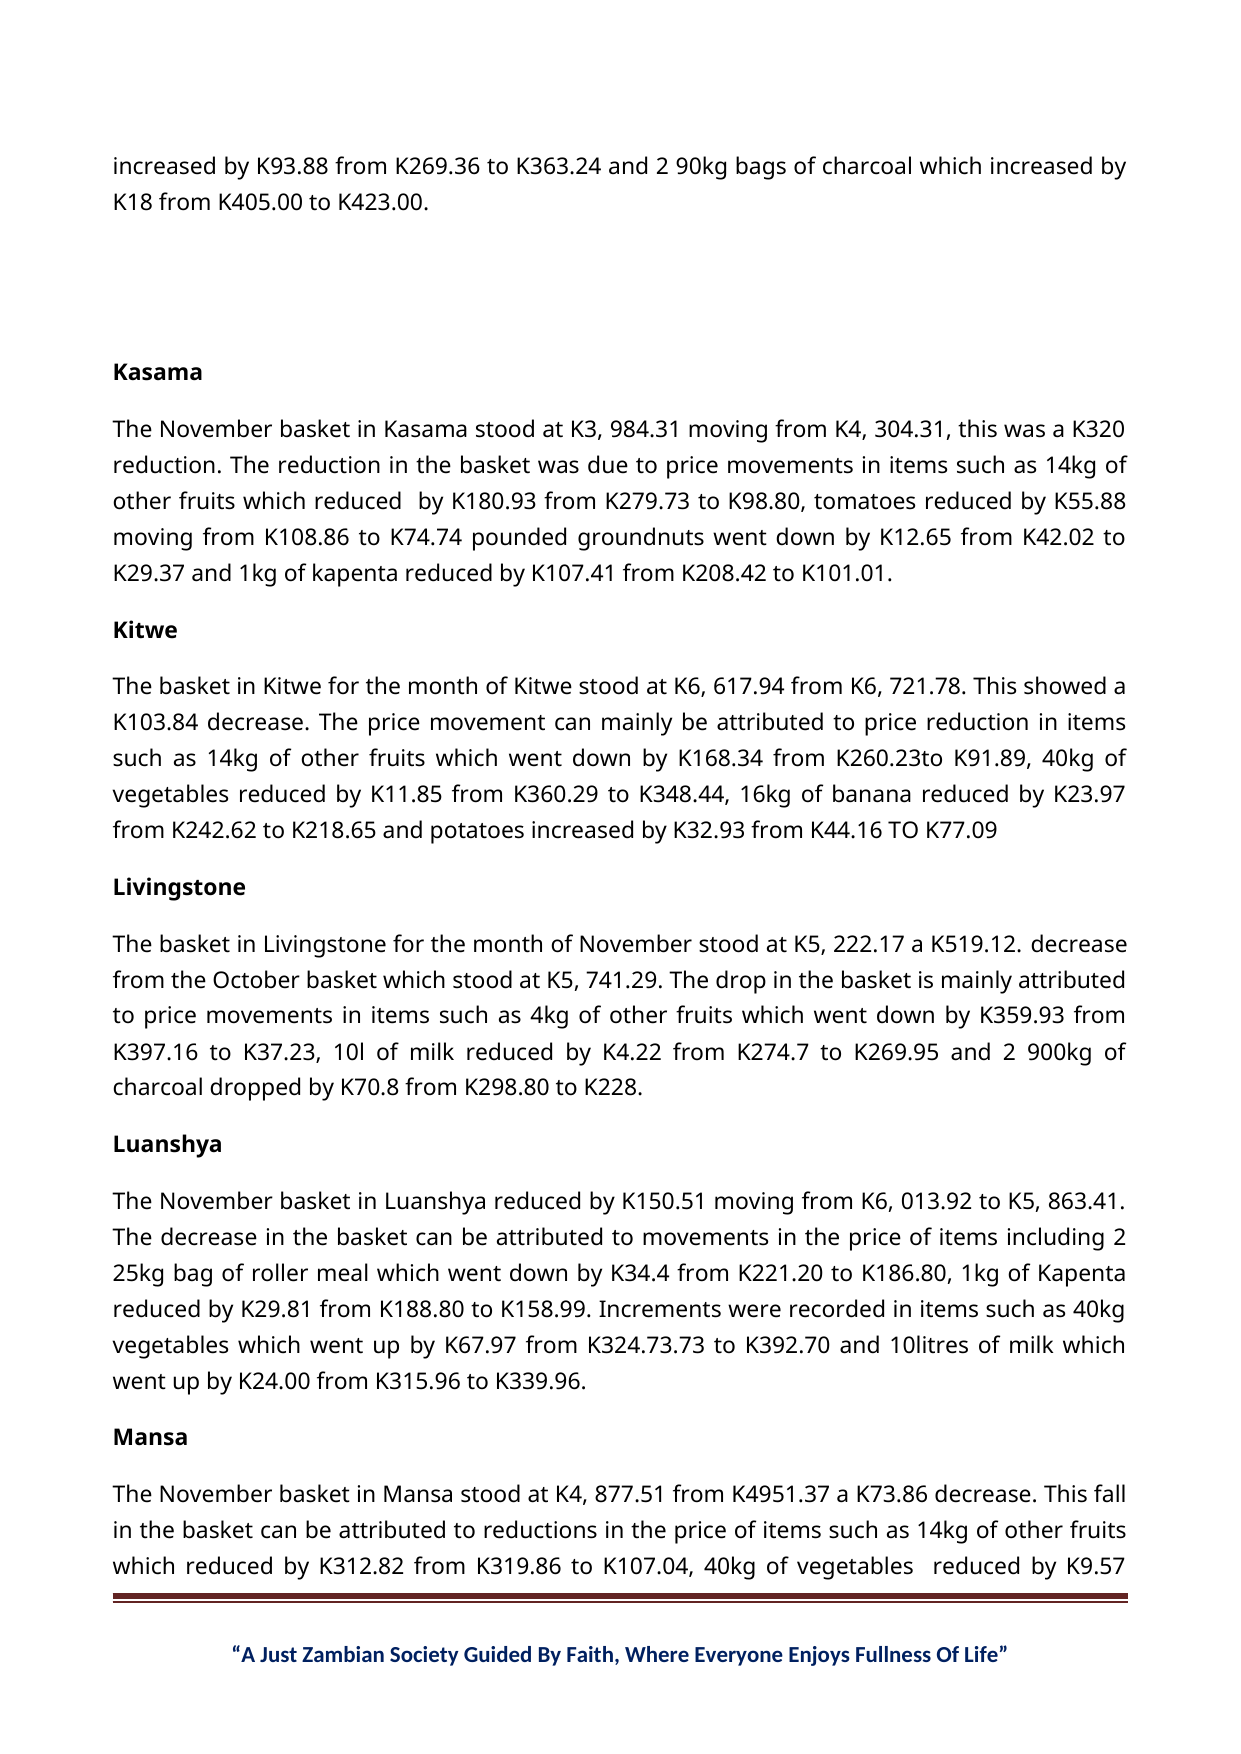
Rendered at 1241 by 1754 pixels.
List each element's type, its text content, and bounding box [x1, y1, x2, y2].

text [112, 1478, 1128, 1581]
text The November basket in Kasama stood at K3, 984.31 moving from K4, 304.31, this was a K320 reduction. The reduction in the basket was due to price movements in items such as 14kg of other fruits which reduced by K180.93 from K279.73 to K98.80, tomatoes reduced by K55.88 moving from K108.86 to K74.74 pounded groundnuts went down by K12.65 from K42.02 to K29.37 and 1kg of kapenta reduced by K107.41 from K208.42 to K101.01. [112, 413, 1128, 588]
text The basket in Livingstone for the month of November stood at K5, 222.17 a K519.12. decrease from the October basket which stood at K5, 741.29. The drop in the basket is mainly attributed to price movements in items such as 4kg of other fruits which went down by K359.93 from K397.16 to K37.23, 10l of milk reduced by K4.22 from K274.7 to K269.95 and 2 900kg of charcoal dropped by K70.8 from K298.80 to K228. [112, 928, 1128, 1103]
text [112, 150, 1128, 217]
text The November basket in Luanshya reduced by K150.51 moving from K6, 013.92 to K5, 863.41. The decrease in the basket can be attributed to movements in the price of items including 2 25kg bag of roller meal which went down by K34.4 from K221.20 to K186.80, 1kg of Kapenta reduced by K29.81 from K188.80 to K158.99. Increments were recorded in items such as 40kg vegetables which went up by K67.97 from K324.73.73 to K392.70 and 10litres of milk which went up by K24.00 from K315.96 to K339.96. [112, 1185, 1128, 1396]
text Kitwe [112, 613, 1128, 645]
text The basket in Kitwe for the month of Kitwe stood at K6, 617.94 from K6, 721.78. This showed a K103.84 decrease. The price movement can mainly be attributed to price reduction in items such as 14kg of other fruits which went down by K168.34 from K260.23to K91.89, 40kg of vegetables reduced by K11.85 from K360.29 to K348.44, 16kg of banana reduced by K23.97 from K242.62 to K218.65 and potatoes increased by K32.93 from K44.16 TO K77.09 [112, 670, 1128, 845]
text Kasama [112, 356, 1128, 387]
text Livingstone [112, 871, 1128, 902]
text Mansa [112, 1421, 1128, 1453]
text Luanshya [112, 1128, 1128, 1159]
